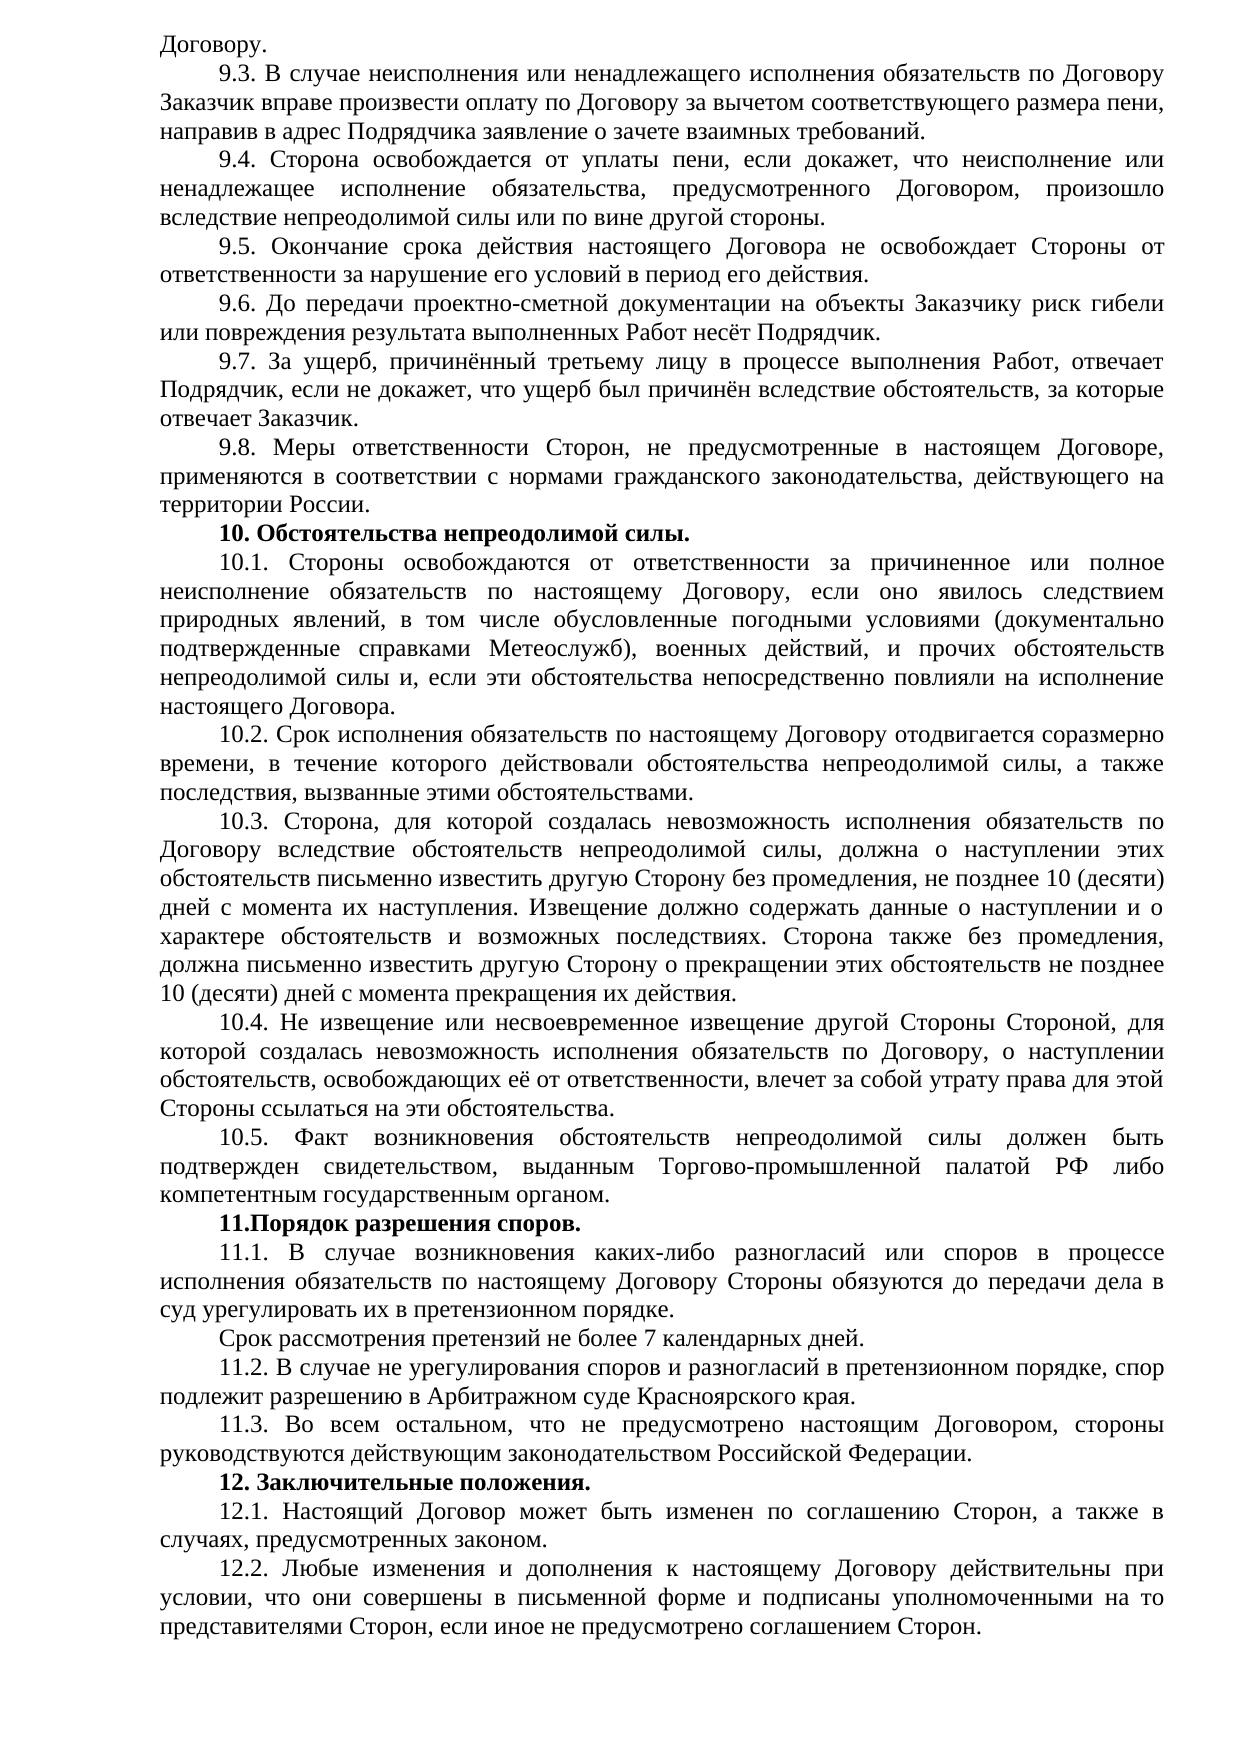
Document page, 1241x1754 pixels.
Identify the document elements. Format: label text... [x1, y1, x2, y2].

text 12.1. Настоящий Договор может быть изменен по соглашению Сторон, а также в случаях, предусмотренных законом. [159, 1496, 1165, 1553]
text 9.8. Меры ответственности Сторон, не предусмотренные в настоящем Договоре, применяются в соответствии с нормами гражданского законодательства, действующего на территории России. [159, 432, 1165, 518]
text 12. Заключительные положения. [159, 1467, 1165, 1496]
text 10.2. Срок исполнения обязательств по настоящему Договору отодвигается соразмерно времени, в течение которого действовали обстоятельства непреодолимой силы, а также последствия, вызванные этими обстоятельствами. [159, 719, 1165, 806]
text 9.4. Сторона освобождается от уплаты пени, если докажет, что неисполнение или ненадлежащее исполнение обязательства, предусмотренного Договором, произошло вследствие непреодолимой силы или по вине другой стороны. [159, 144, 1165, 231]
text Срок рассмотрения претензий не более 7 календарных дней. [159, 1323, 1165, 1352]
text 11.3. Во всем остальном, что не предусмотрено настоящим Договором, стороны руководствуются действующим законодательством Российской Федерации. [159, 1409, 1165, 1467]
text 12.2. Любые изменения и дополнения к настоящему Договору действительны при условии, что они совершены в письменной форме и подписаны уполномоченными на то представителями Сторон, если иное не предусмотрено соглашением Сторон. [159, 1553, 1165, 1639]
text 10.1. Стороны освобождаются от ответственности за причиненное или полное неисполнение обязательств по настоящему Договору, если оно явилось следствием природных явлений, в том числе обусловленные погодными условиями (документально подтвержденные справками Метеослужб), военных действий, и прочих обстоятельств непреодолимой силы и, если эти обстоятельства непосредственно повлияли на исполнение настоящего Договора. [159, 547, 1165, 719]
text 9.7. За ущерб, причинённый третьему лицу в процессе выполнения Работ, отвечает Подрядчик, если не докажет, что ущерб был причинён вследствие обстоятельств, за которые отвечает Заказчик. [159, 346, 1165, 432]
text 10.5. Факт возникновения обстоятельств непреодолимой силы должен быть подтвержден свидетельством, выданным Торгово-промышленной палатой РФ либо компетентным государственным органом. [159, 1122, 1165, 1208]
text 10. Обстоятельства непреодолимой силы. [159, 518, 1165, 547]
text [159, 29, 1165, 58]
text 11.2. В случае не урегулирования споров и разногласий в претензионном порядке, спор подлежит разрешению в Арбитражном суде Красноярского края. [159, 1352, 1165, 1409]
text 11.Порядок разрешения споров. [159, 1208, 1165, 1237]
text 9.3. В случае неисполнения или ненадлежащего исполнения обязательств по Договору Заказчик вправе произвести оплату по Договору за вычетом соответствующего размера пени, направив в адрес Подрядчика заявление о зачете взаимных требований. [159, 58, 1165, 144]
text 9.5. Окончание срока действия настоящего Договора не освобождает Стороны от ответственности за нарушение его условий в период его действия. [159, 231, 1165, 288]
text 11.1. В случае возникновения каких-либо разногласий или споров в процессе исполнения обязательств по настоящему Договору Стороны обязуются до передачи дела в суд урегулировать их в претензионном порядке. [159, 1237, 1165, 1323]
text 9.6. До передачи проектно-сметной документации на объекты Заказчику риск гибели или повреждения результата выполненных Работ несёт Подрядчик. [159, 288, 1165, 346]
text 10.3. Сторона, для которой создалась невозможность исполнения обязательств по Договору вследствие обстоятельств непреодолимой силы, должна о наступлении этих обстоятельств письменно известить другую Сторону без промедления, не позднее 10 (десяти) дней с момента их наступления. Извещение должно содержать данные о наступлении и о характере обстоятельств и возможных последствиях. Сторона также без промедления, должна письменно известить другую Сторону о прекращении этих обстоятельств не позднее 10 (десяти) дней с момента прекращения их действия. [159, 806, 1165, 1007]
text 10.4. Не извещение или несвоевременное извещение другой Стороны Стороной, для которой создалась невозможность исполнения обязательств по Договору, о наступлении обстоятельств, освобождающих её от ответственности, влечет за собой утрату права для этой Стороны ссылаться на эти обстоятельства. [159, 1007, 1165, 1122]
